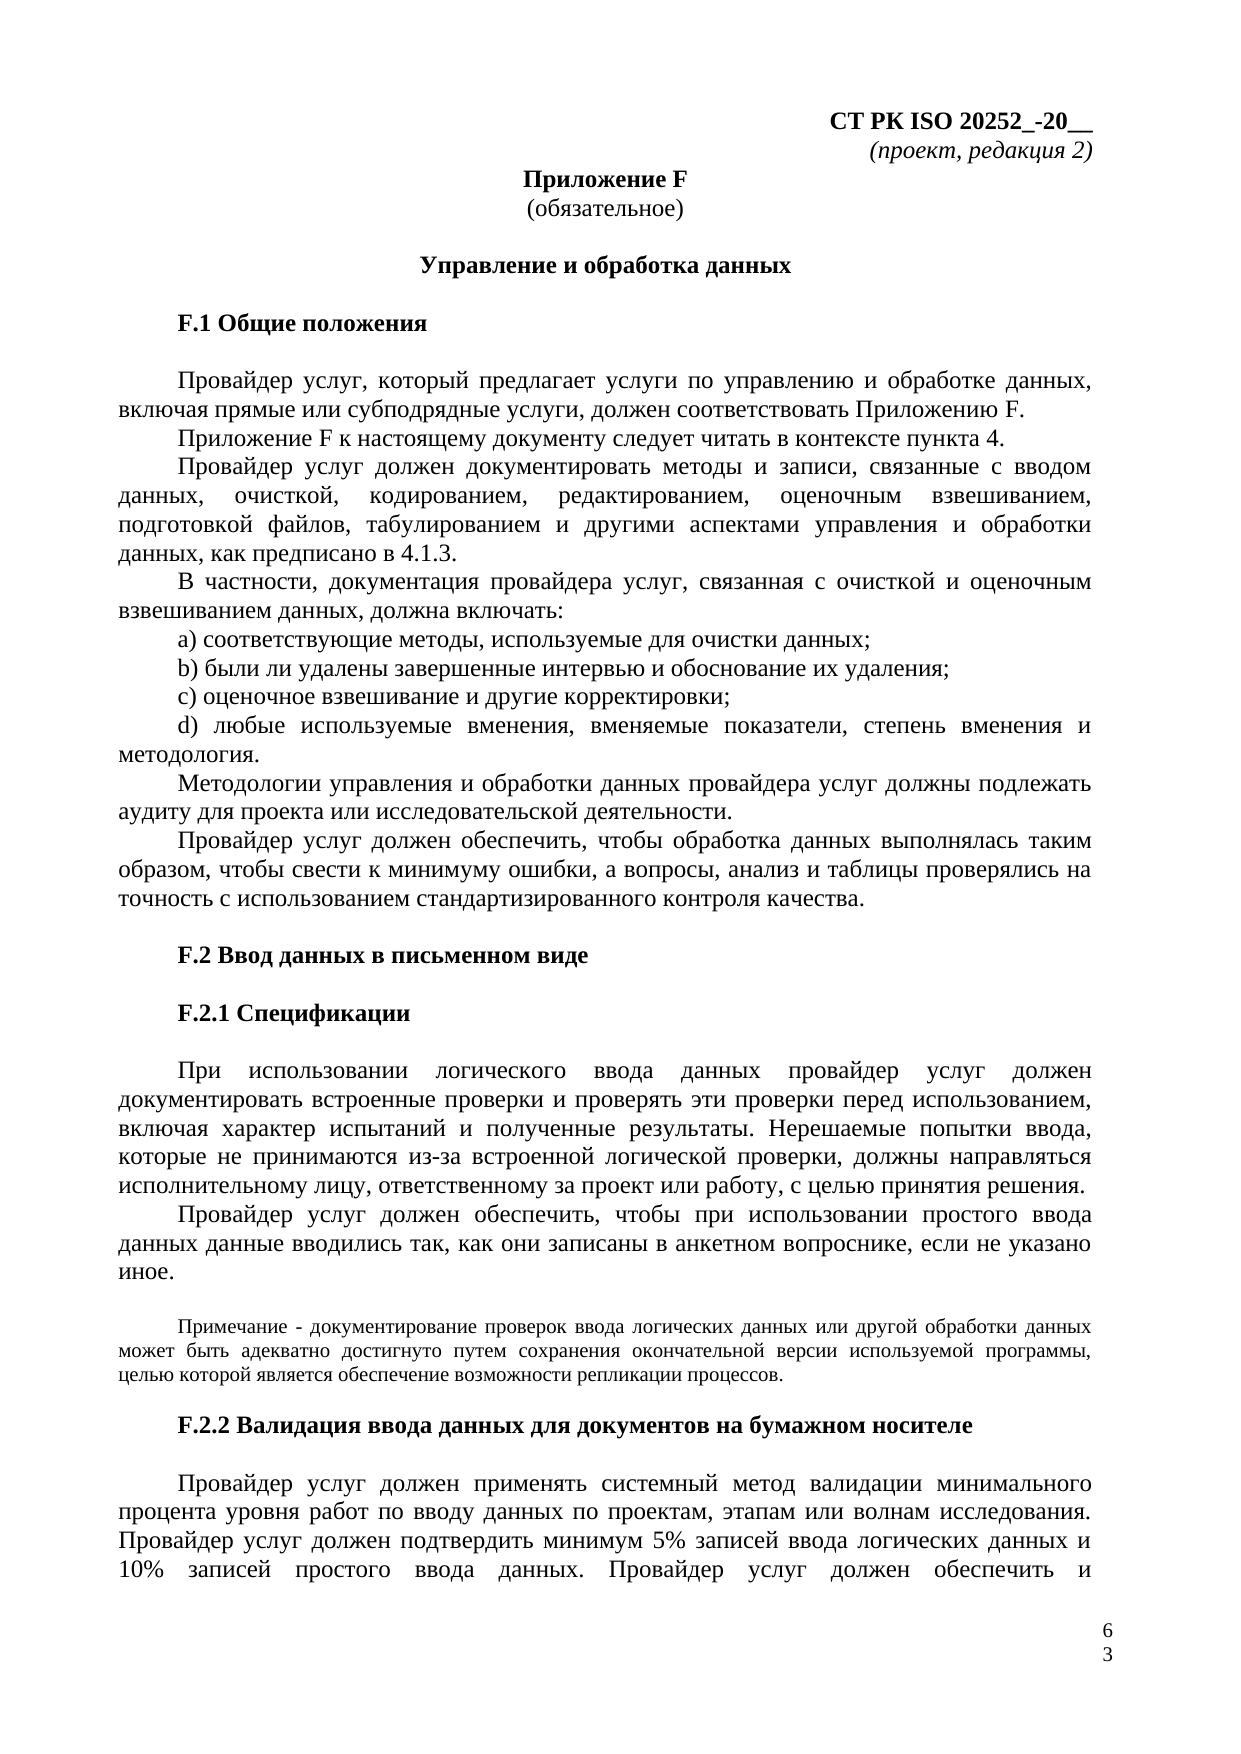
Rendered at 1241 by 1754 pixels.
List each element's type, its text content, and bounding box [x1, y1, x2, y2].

text а) соответствующие методы, используемые для очистки данных; [118, 624, 1092, 653]
text Примечание - документирование проверок ввода логических данных или другой обработки данных может быть адекватно достигнуто путем сохранения окончательной версии используемой программы, целью которой является обеспечение возможности репликации процессов. [118, 1314, 1092, 1386]
text Провайдер услуг должен обеспечить, чтобы обработка данных выполнялась таким образом, чтобы свести к минимуму ошибки, а вопросы, анализ и таблицы проверялись на точность с использованием стандартизированного контроля качества. [118, 825, 1092, 911]
text Приложение F к настоящему документу следует читать в контексте пункта 4. [118, 423, 1092, 451]
text Управление и обработка данных [118, 250, 1092, 279]
text F.2.2 Валидация ввода данных для документов на бумажном носителе [118, 1410, 1092, 1439]
text Провайдер услуг, который предлагает услуги по управлению и обработке данных, включая прямые или субподрядные услуги, должен соответствовать Приложению F. [118, 365, 1092, 423]
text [118, 1468, 1092, 1583]
text Приложение F [118, 164, 1092, 193]
text Провайдер услуг должен обеспечить, чтобы при использовании простого ввода данных данные вводились так, как они записаны в анкетном вопроснике, если не указано иное. [118, 1199, 1092, 1285]
text При использовании логического ввода данных провайдер услуг должен документировать встроенные проверки и проверять эти проверки перед использованием, включая характер испытаний и полученные результаты. Нерешаемые попытки ввода, которые не принимаются из-за встроенной логической проверки, должны направляться исполнительному лицу, ответственному за проект или работу, с целью принятия решения. [118, 1055, 1092, 1199]
text F.1 Общие положения [118, 308, 1092, 336]
text Провайдер услуг должен документировать методы и записи, связанные с вводом данных, очисткой, кодированием, редактированием, оценочным взвешиванием, подготовкой файлов, табулированием и другими аспектами управления и обработки данных, как предписано в 4.1.3. [118, 451, 1092, 566]
text В частности, документация провайдера услуг, связанная с очисткой и оценочным взвешиванием данных, должна включать: [118, 566, 1092, 624]
text (обязательное) [118, 193, 1092, 221]
text Методологии управления и обработки данных провайдера услуг должны подлежать аудиту для проекта или исследовательской деятельности. [118, 768, 1092, 825]
text c) оценочное взвешивание и другие корректировки; [118, 681, 1092, 710]
text b) были ли удалены завершенные интервью и обоснование их удаления; [118, 653, 1092, 681]
text F.2 Ввод данных в письменном виде [118, 940, 1092, 969]
text F.2.1 Спецификации [118, 998, 1092, 1026]
text d) любые используемые вменения, вменяемые показатели, степень вменения и методология. [118, 710, 1092, 768]
